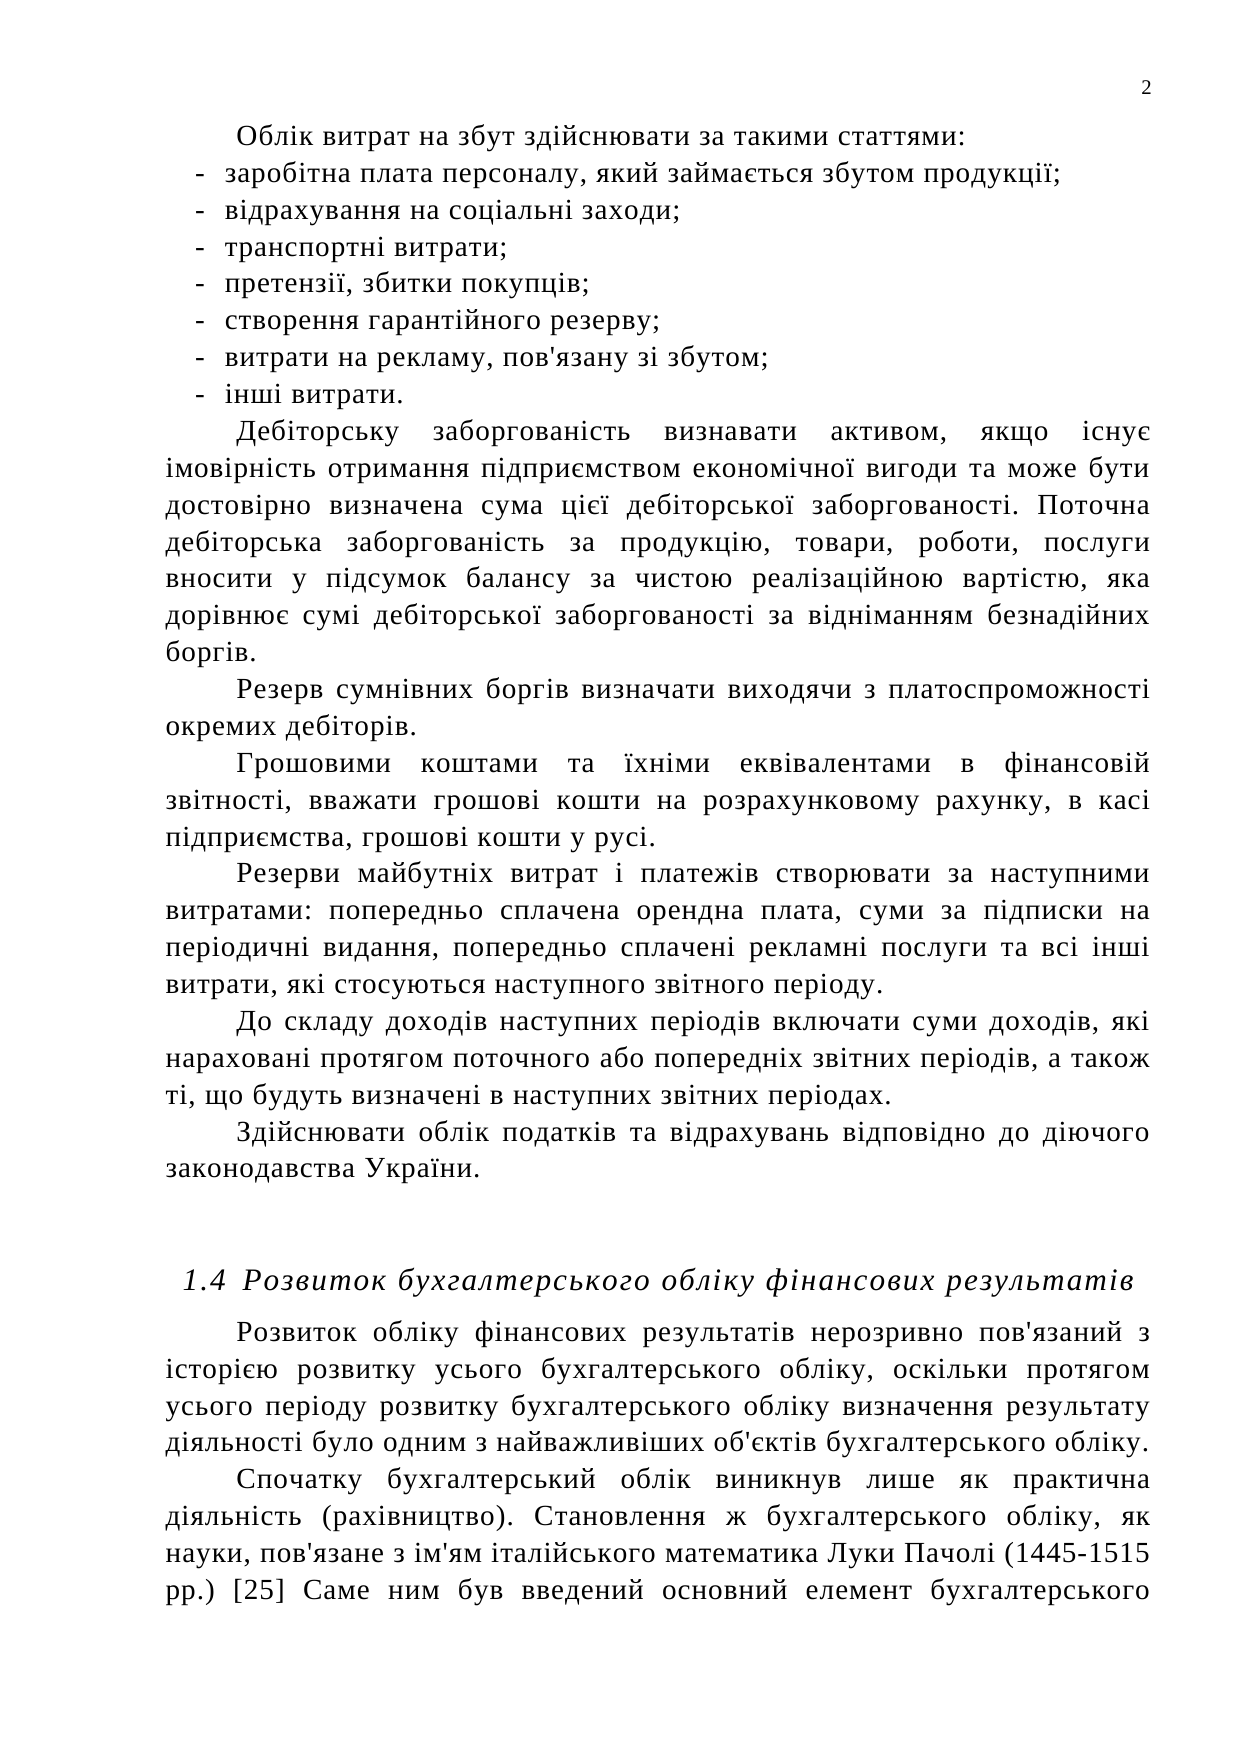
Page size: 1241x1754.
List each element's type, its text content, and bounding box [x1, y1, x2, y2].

list відрахування на соціальні заходи; [195, 192, 1152, 225]
list претензії, збитки покупців; [195, 266, 1152, 299]
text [165, 1461, 1152, 1606]
text До складу доходів наступних періодів включати суми доходів, які нараховані протягом поточного або попередніх звітних періодів, а також ті, що будуть визначені в наступних звітних періодах. [165, 1003, 1152, 1110]
subtitle Розвиток бухгалтерського обліку фінансових результатів [165, 1261, 1152, 1297]
list інші витрати. [195, 376, 1152, 410]
text Резерви майбутніх витрат і платежів створювати за наступними витратами: попередньо сплачена орендна плата, суми за підписки на періодичні видання, попередньо сплачені рекламні послуги та всі інші витрати, які стосуються наступного звітного періоду. [165, 856, 1152, 1000]
list заробітна плата персоналу, який займається збутом продукції; [195, 155, 1152, 188]
list створення гарантійного резерву; [195, 302, 1152, 336]
list витрати на рекламу, пов'язану зі збутом; [195, 339, 1152, 373]
text Здійснювати облік податків та відрахувань відповідно до діючого законодавства України. [165, 1114, 1152, 1184]
text Резерв сумнівних боргів визначати виходячи з платоспроможності окремих дебіторів. [165, 671, 1152, 742]
text Грошовими коштами та їхніми еквівалентами в фінансовій звітності, вважати грошові кошти на розрахунковому рахунку, в касі підприємства, грошові кошти у русі. [165, 745, 1152, 852]
text Дебіторську заборгованість визнавати активом, якщо існує імовірність отримання підприємством економічної вигоди та може бути достовірно визначена сума цієї дебіторської заборгованості. Поточна дебіторська заборгованість за продукцію, товари, роботи, послуги вносити у підсумок балансу за чистою реалізаційною вартістю, яка дорівнює сумі дебіторської заборгованості за відніманням безнадійних боргів. [165, 413, 1152, 668]
text Облік витрат на збут здійснювати за такими статтями: [165, 118, 1152, 152]
text Розвиток обліку фінансових результатів нерозривно пов'язаний з історією розвитку усього бухгалтерського обліку, оскільки протягом усього періоду розвитку бухгалтерського обліку визначення результату діяльності було одним з найважливіших об'єктів бухгалтерського обліку. [165, 1314, 1152, 1458]
list транспортні витрати; [195, 229, 1152, 262]
